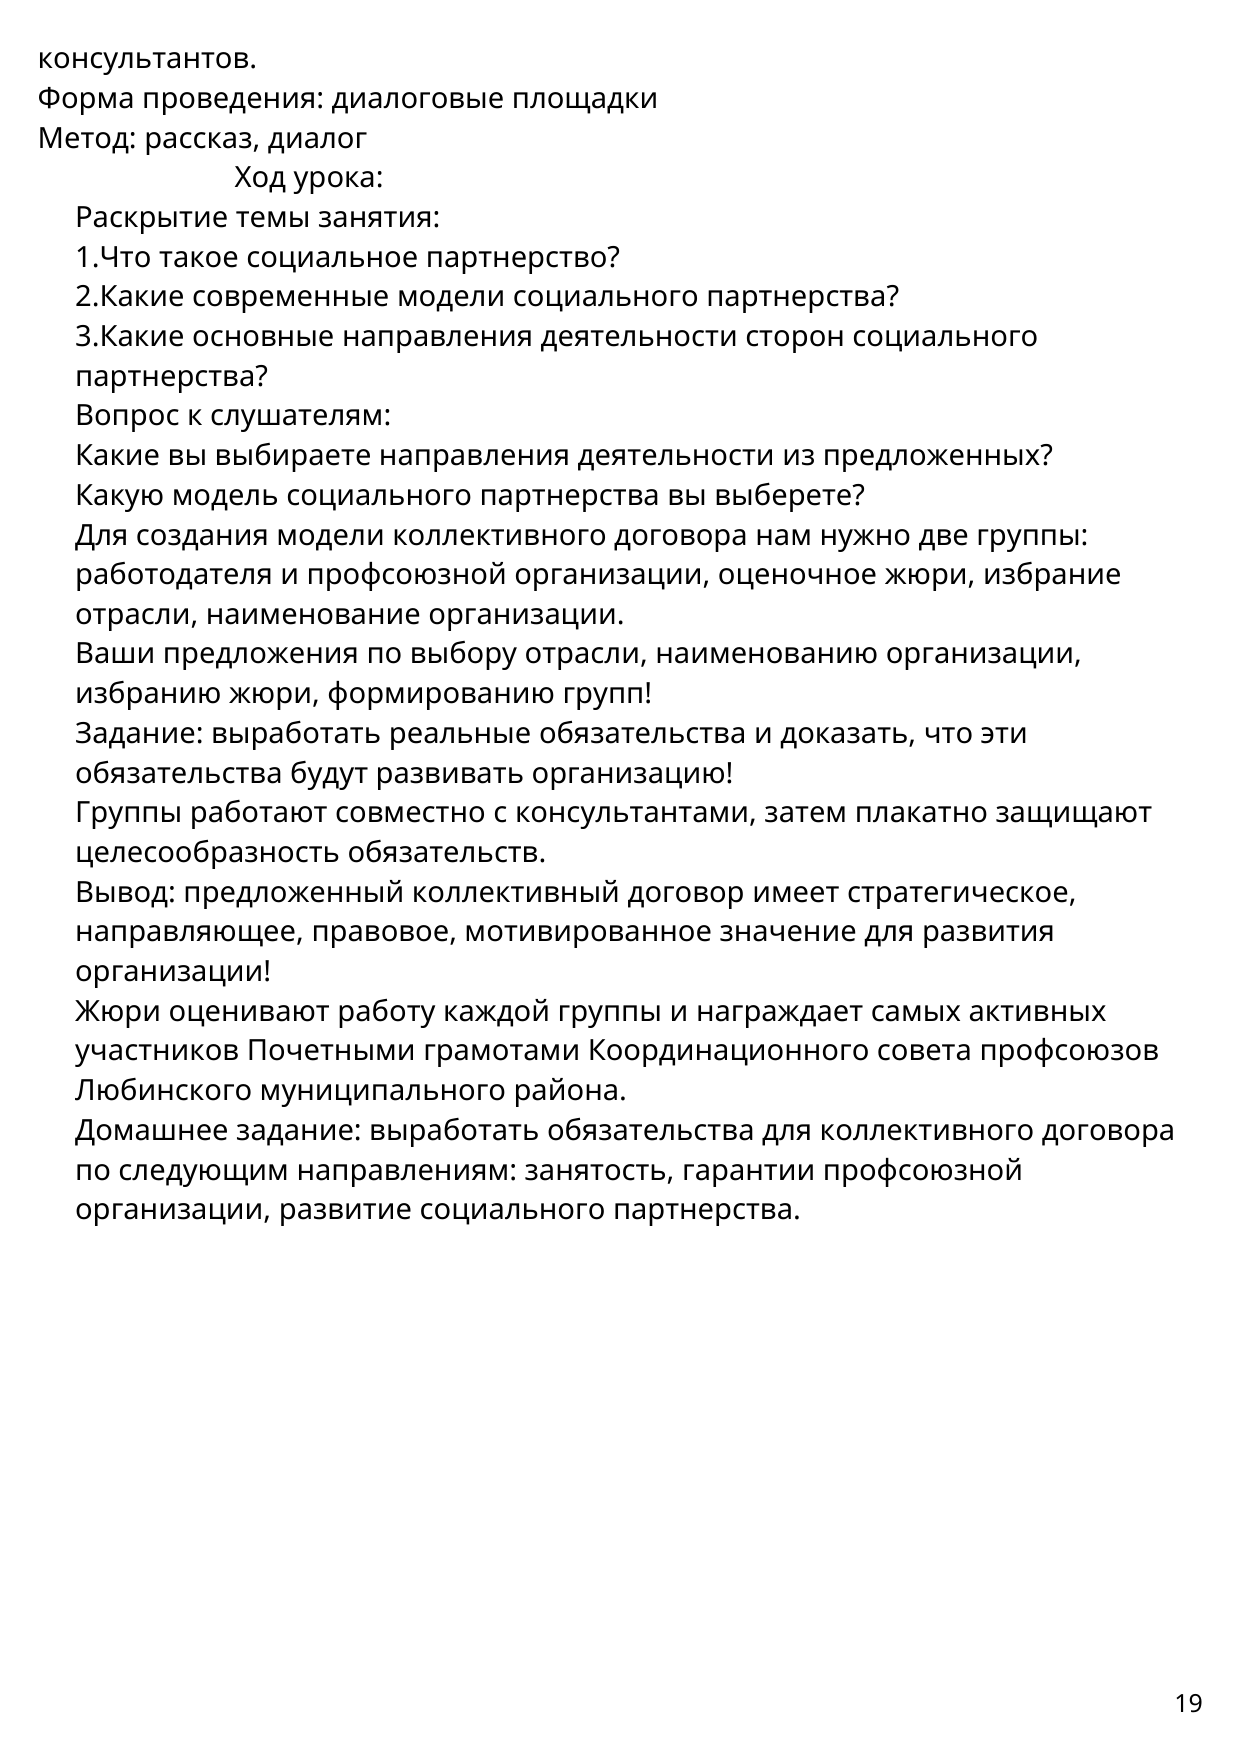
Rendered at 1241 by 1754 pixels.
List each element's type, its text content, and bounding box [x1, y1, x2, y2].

text Ваши предложения по выбору отрасли, наименованию организации, избранию жюри, формированию групп! [75, 633, 1203, 712]
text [37, 37, 1203, 77]
text Жюри оценивают работу каждой группы и награждает самых активных участников Почетными грамотами Координационного совета профсоюзов Любинского муниципального района. [75, 990, 1203, 1109]
text Домашнее задание: выработать обязательства для коллективного договора по следующим направлениям: занятость, гарантии профсоюзной организации, развитие социального партнерства. [75, 1109, 1203, 1228]
text Ход урока: [37, 157, 1203, 196]
text 3.Какие основные направления деятельности сторон социального партнерства? [75, 315, 1203, 395]
text Группы работают совместно с консультантами, затем плакатно защищают целесообразность обязательств. [75, 792, 1203, 871]
text Форма проведения: диалоговые площадки [37, 77, 1203, 117]
text 1.Что такое социальное партнерство? [75, 236, 1203, 276]
text Вывод: предложенный коллективный договор имеет стратегическое, направляющее, правовое, мотивированное значение для развития организации! [75, 871, 1203, 990]
text Какую модель социального партнерства вы выберете? [75, 474, 1203, 514]
text Раскрытие темы занятия: [75, 196, 1203, 236]
text Какие вы выбираете направления деятельности из предложенных? [75, 434, 1203, 474]
text Для создания модели коллективного договора нам нужно две группы: работодателя и профсоюзной организации, оценочное жюри, избрание отрасли, наименование организации. [75, 514, 1203, 633]
text Вопрос к слушателям: [75, 395, 1203, 434]
text Задание: выработать реальные обязательства и доказать, что эти обязательства будут развивать организацию! [75, 712, 1203, 792]
text Метод: рассказ, диалог [37, 117, 1203, 157]
text 2.Какие современные модели социального партнерства? [75, 276, 1203, 315]
